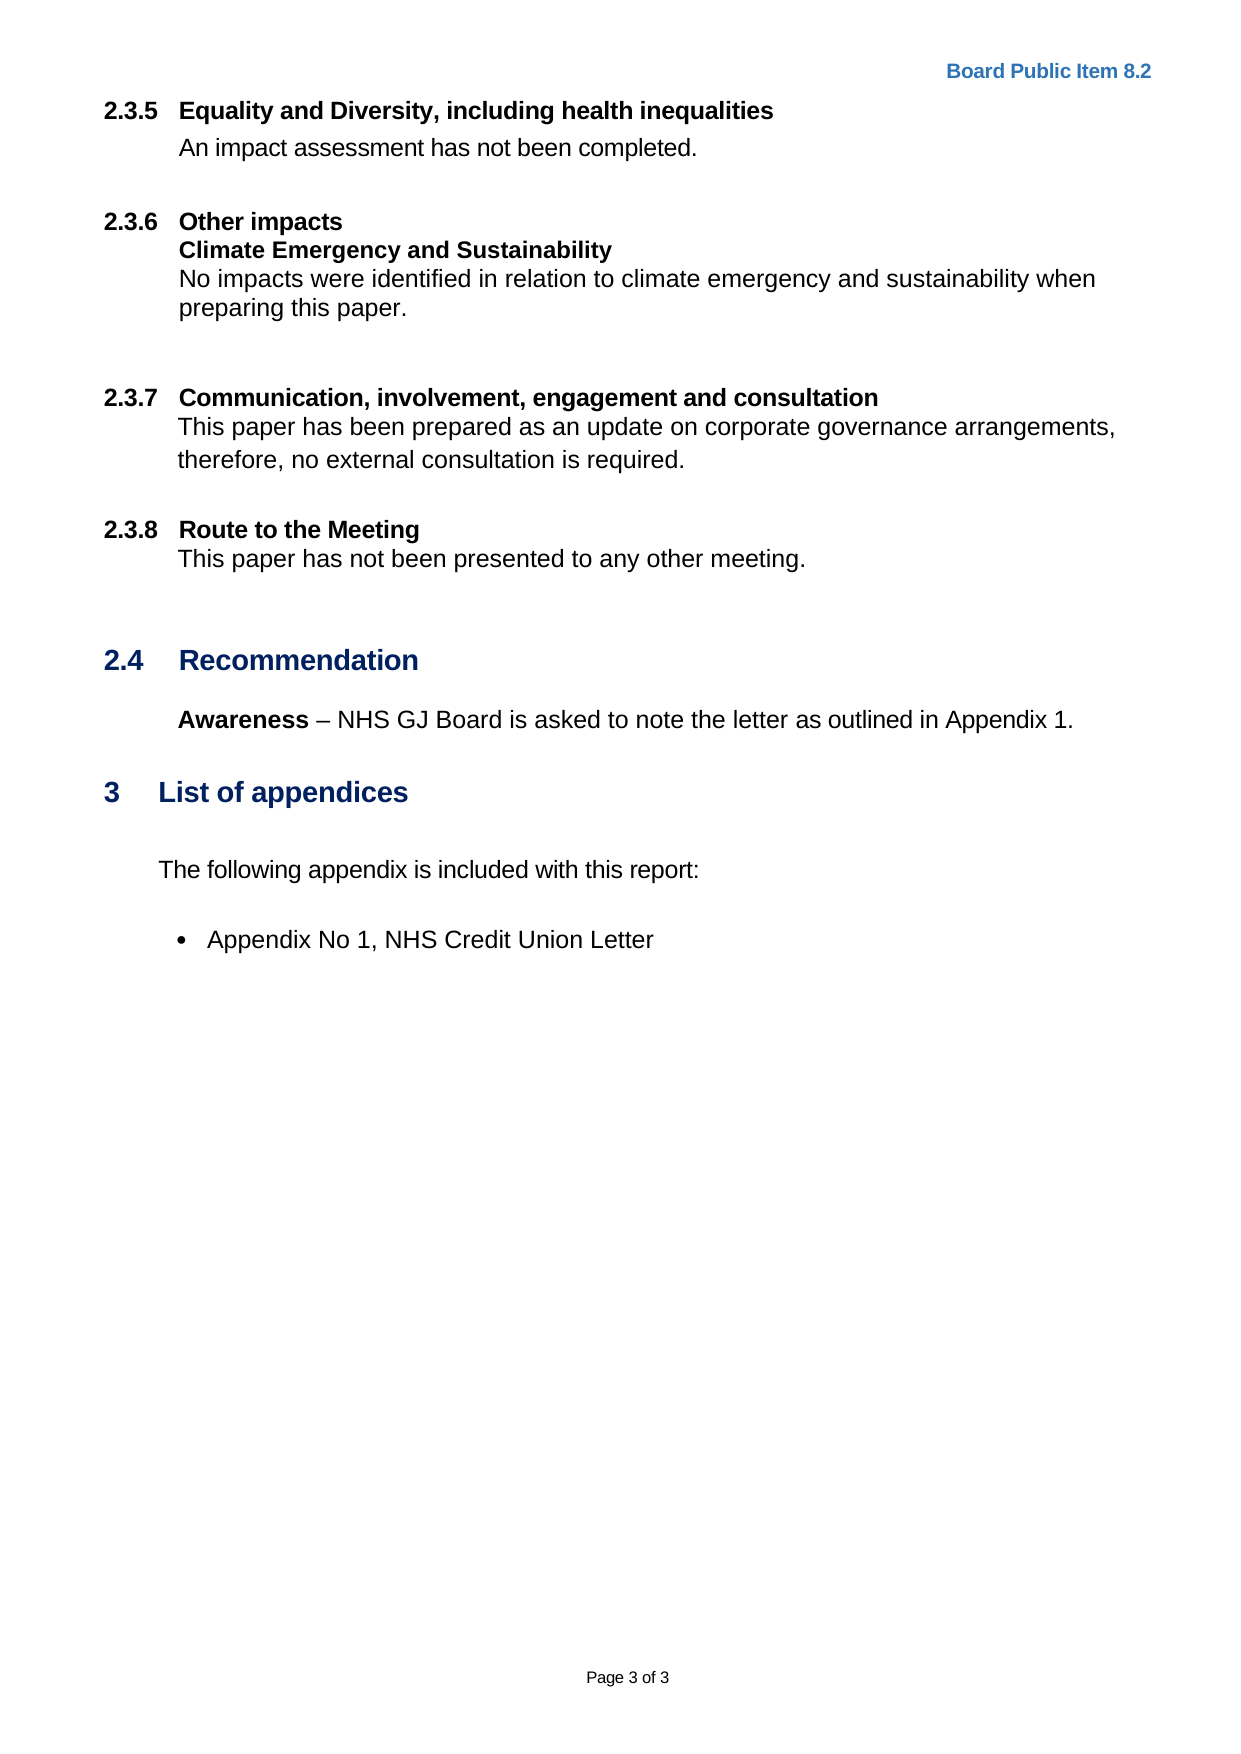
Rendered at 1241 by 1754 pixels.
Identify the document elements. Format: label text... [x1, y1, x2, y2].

text Awareness – NHS GJ Board is asked to note the letter as outlined in Appendix 1. [177, 705, 1152, 733]
subtitle List of appendices [103, 775, 1152, 808]
text The following appendix is included with this report: [103, 855, 1152, 883]
list No impacts were identified in relation to climate emergency and sustainability when preparing this paper. [178, 264, 1152, 321]
subtitle 2.3.6 Other impacts [103, 207, 1152, 236]
subtitle 2.3.5 Equality and Diversity, including health inequalities [103, 96, 1152, 124]
text An impact assessment has not been completed. [178, 133, 1152, 162]
list This paper has been prepared as an update on corporate governance arrangements, therefore, no external consultation is required. [177, 412, 1152, 473]
list Appendix No 1, NHS Credit Union Letter [177, 925, 1152, 954]
subtitle Route to the Meeting [103, 515, 1152, 544]
text Climate Emergency and Sustainability [103, 236, 1152, 264]
subtitle Communication, involvement, engagement and consultation [103, 383, 1152, 412]
list This paper has not been presented to any other meeting. [177, 544, 1152, 572]
subtitle 2.4 Recommendation [103, 642, 1152, 676]
